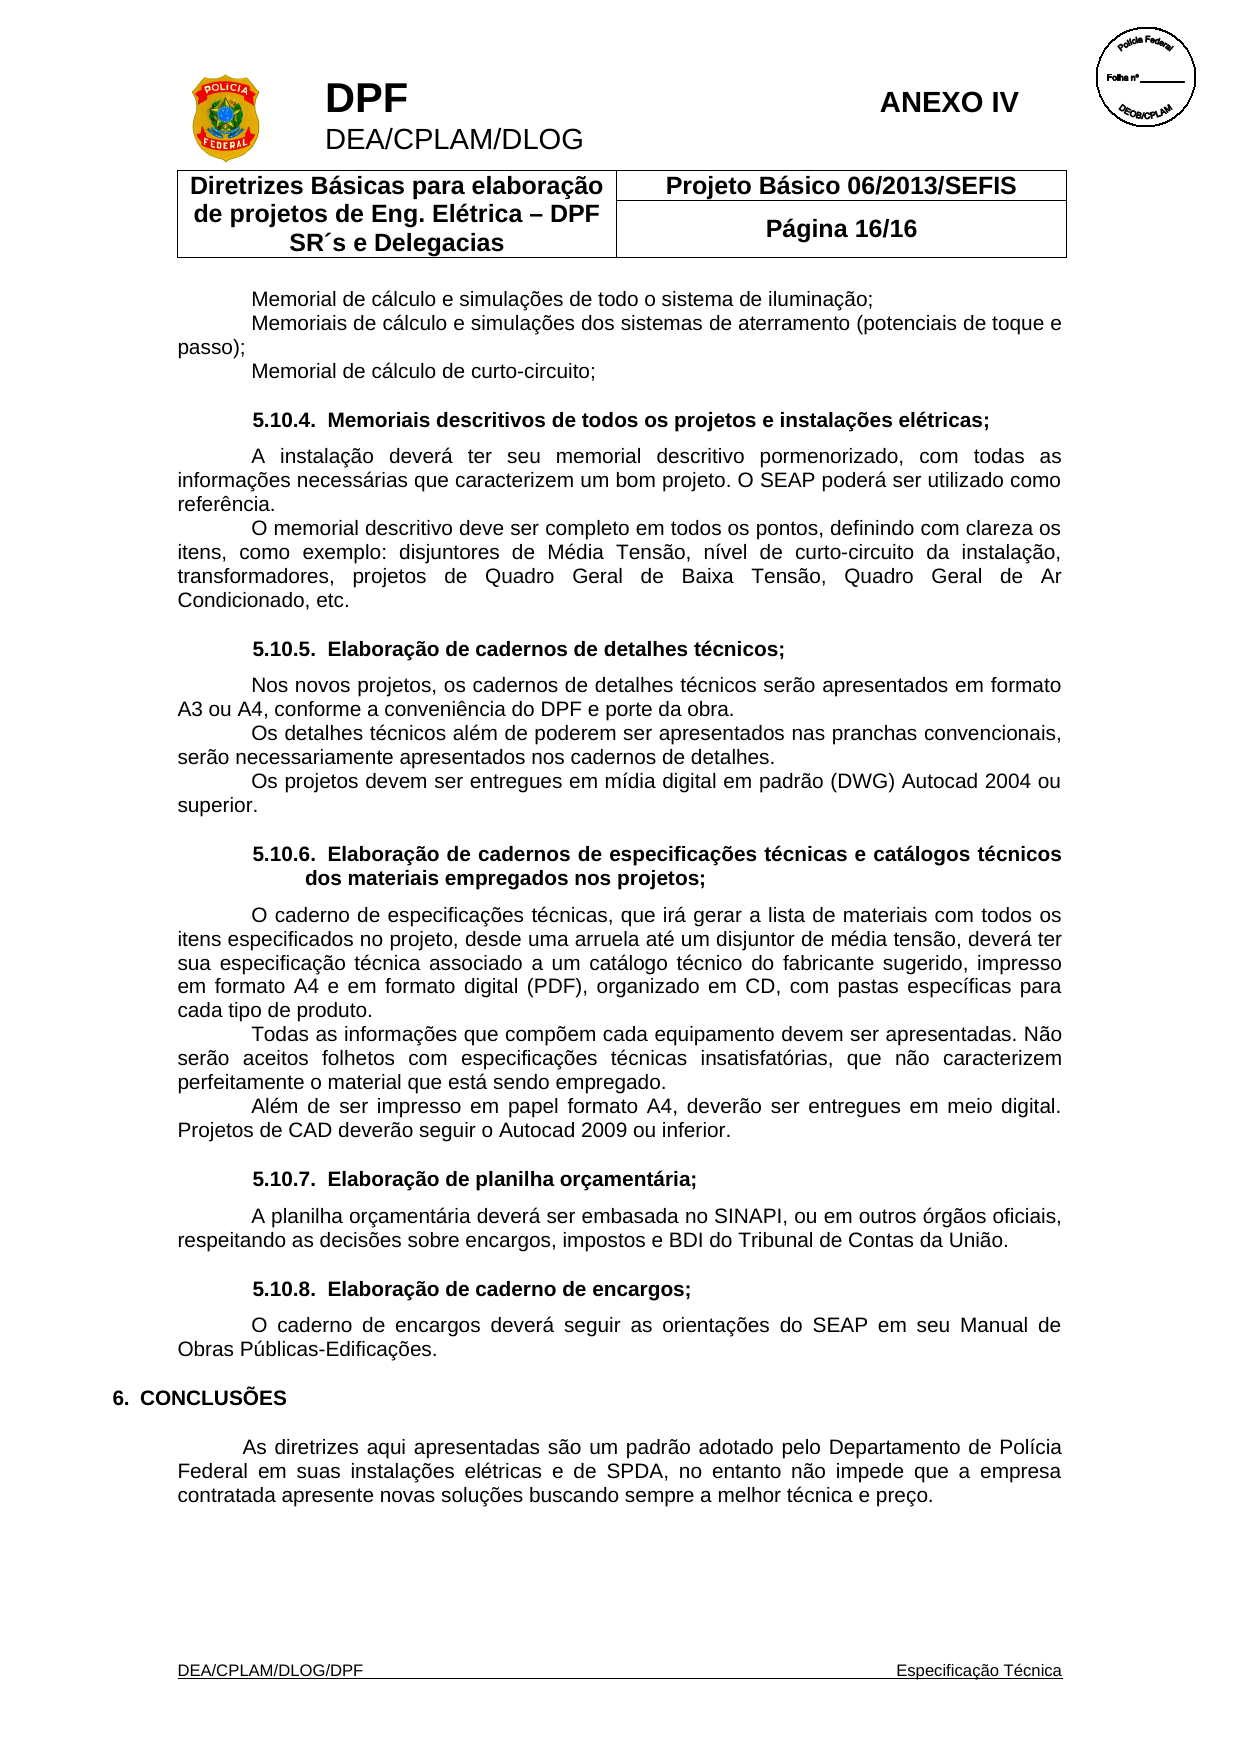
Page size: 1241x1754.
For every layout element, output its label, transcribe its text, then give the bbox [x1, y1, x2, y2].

subtitle Elaboração de planilha orçamentária; [252, 1167, 1063, 1191]
text Memorial de cálculo e simulações de todo o sistema de iluminação; [177, 287, 1063, 311]
text Memorial de cálculo de curto-circuito; [177, 359, 1063, 383]
picture [1077, 17, 1218, 156]
subtitle Elaboração de cadernos de detalhes técnicos; [252, 637, 1063, 661]
text O caderno de encargos deverá seguir as orientações do SEAP de Obras Públicas-Edificações. [177, 1313, 1063, 1361]
subtitle Elaboração de caderno de encargos; [252, 1276, 1063, 1300]
text Além de ser impresso em papel formato A4, deverão ser entregues em meio digital. Projetos de CAD deverão seguir o Autocad 2009 ou inferior. [177, 1094, 1063, 1142]
subtitle Memoriais descritivos de todos os projetos e instalações elétricas; [252, 408, 1063, 432]
text A instalação deverá ter seu memorial descritivo pormenorizado, com todas as informações necessárias que caracterizem um bom projeto. O SEAP poderá ser utilizado como referência. [177, 444, 1063, 516]
subtitle CONCLUSÕES [112, 1386, 1063, 1410]
text Todas as informações que compõem cada equipamento devem ser apresentadas. Não serão aceitos folhetos com especificações técnicas insatisfatórias, que não caracterizem perfeitamente o material que está sendo empregado. [177, 1022, 1063, 1094]
text Memoriais de cálculo e simulações dos sistemas de aterramento (potenciais de toque e passo); [177, 311, 1063, 359]
subtitle Elaboração de cadernos de especificações técnicas e catálogos técnicos dos materiais empregados nos projetos; [252, 842, 1063, 890]
text O memorial descritivo deve ser completo em todos os pontos, definindo com clareza os itens, como exemplo: disjuntores de Média Tensão, nível de curto-circuito da instalação, transformadores, projetos de Quadro Geral de Baixa Tensão, Quadro Geral de Ar Condicionado, etc. [177, 516, 1063, 612]
text A planilha orçamentária deverá ser embasada no SINAPI, ou em outros órgãos oficiais, respeitando as decisões sobre encargos, impostos e BDI do Tribunal de Contas da União. [177, 1203, 1063, 1251]
text Nos novos projetos, os cadernos de detalhes técnicos serão apresentados 3 ou A4, conforme a conveniência do DPF e porte da obra. [177, 673, 1063, 721]
text Os projetos devem ser entregues em mídia digital em padrão (DWG) Autocad 2004 ou superior. [177, 769, 1063, 817]
text As diretrizes aqui apresentadas são um padrão adotado pelo Departamento de Polícia Federal em suas instalações elétricas e de SPDA, no entanto não impede que a empresa contratada apresente novas soluções buscando sempre a melhor técnica e preço. [177, 1435, 1063, 1507]
text O caderno de especificações técnicas, que irá gerar a lista de materiais com todos os itens especificados no projeto, desde uma arruela até um disjuntor de média tensão, deverá ter sua especificação técnica associado a um catálogo técnico do fabricante sugerido, impresso 4 e em formato digital (PDF), organizado em CD, com pastas específicas para cada tipo de produto. [177, 902, 1063, 1022]
text Os detalhes técnicos além de poderem ser apresentados nas pranchas convencionais, serão necessariamente apresentados nos cadernos de detalhes. [177, 721, 1063, 769]
